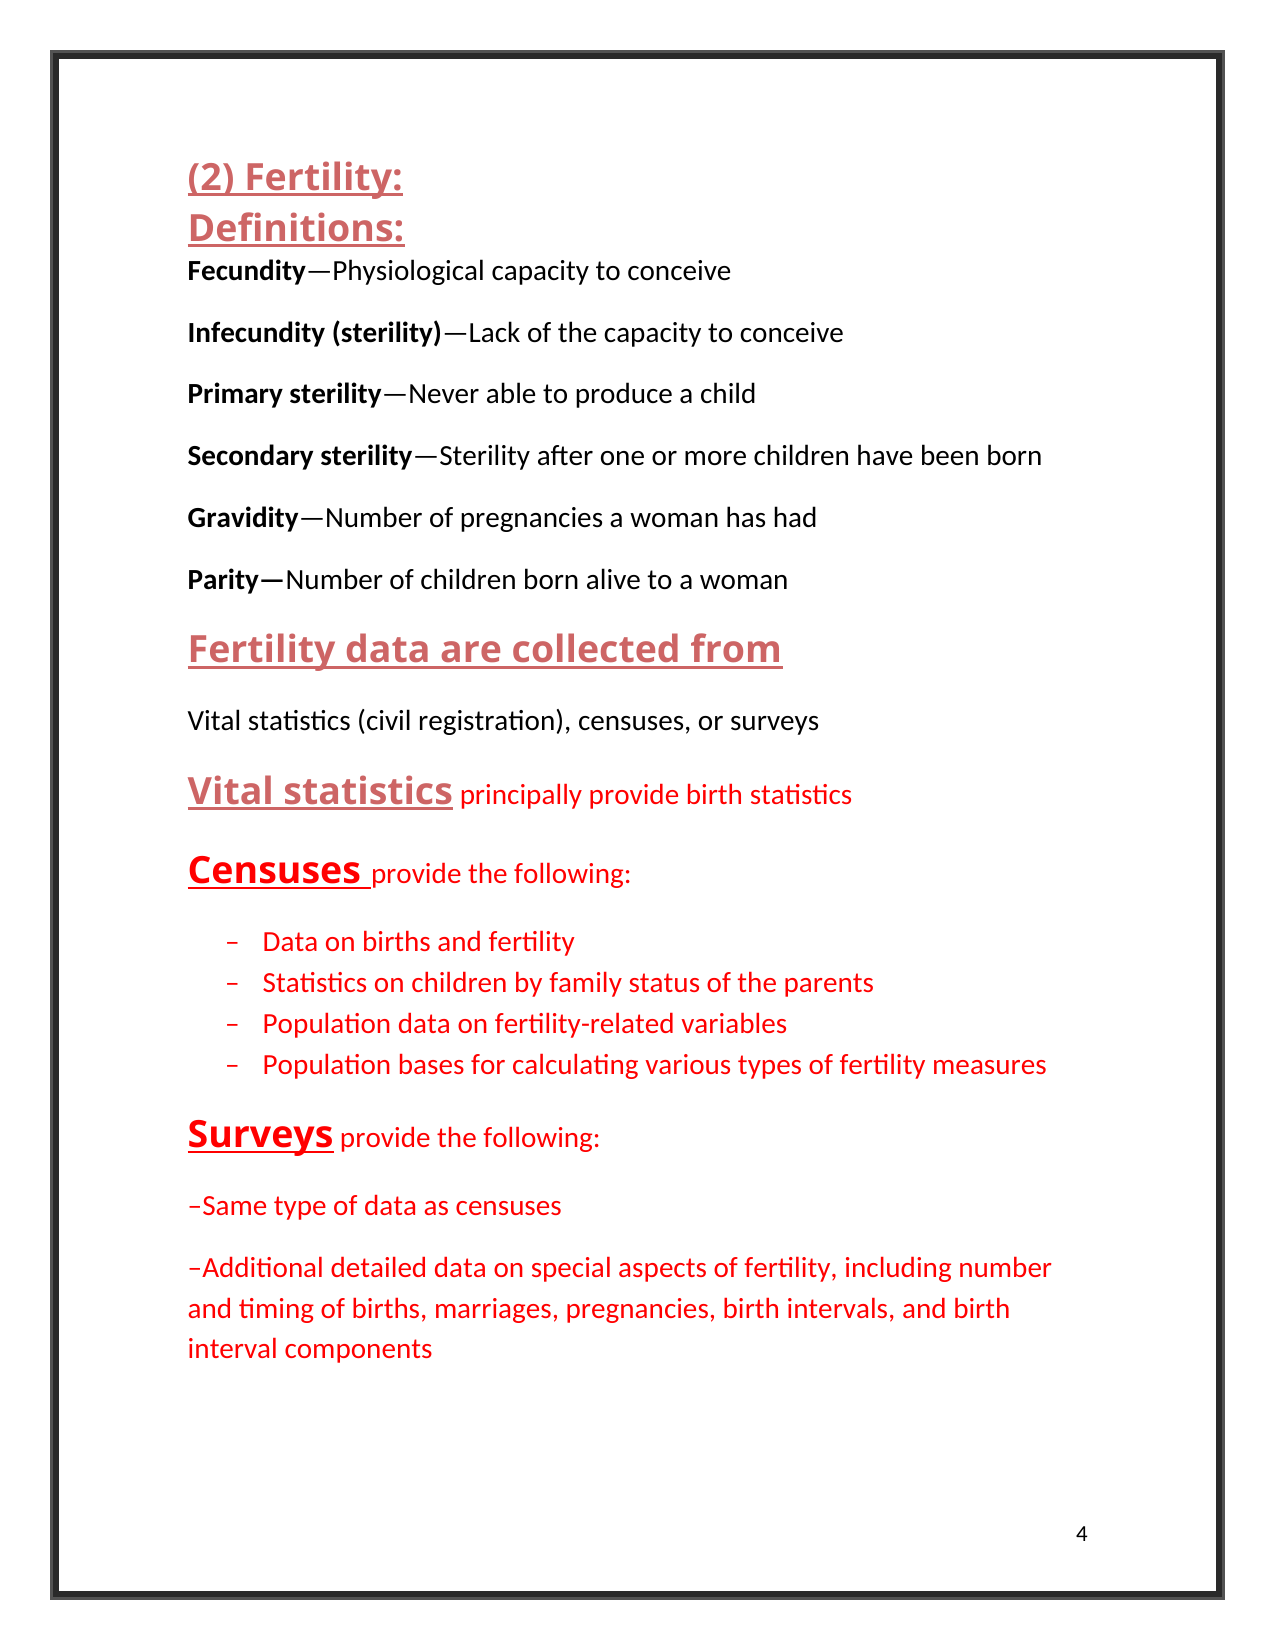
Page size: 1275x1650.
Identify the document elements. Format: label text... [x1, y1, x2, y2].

text Censuses provide the following: [187, 843, 1087, 894]
text Gravidity—Number of pregnancies a woman has had [187, 499, 1087, 535]
text Vital statistics principally provide birth statistics [187, 764, 1087, 815]
text Fertility data are collected from [187, 623, 1087, 674]
text Surveys provide the following: [187, 1107, 1087, 1158]
text Vital statistics (civil registration), censuses, or surveys [187, 702, 1087, 738]
text –Additional detailed data on special aspects of fertility, including number and timing of births, marriages, pregnancies, birth intervals, and birth interval components [187, 1249, 1087, 1366]
text Infecundity (sterility)—Lack of the capacity to conceive [187, 314, 1087, 349]
list Data on births and fertility [225, 923, 1087, 958]
text (2) Fertility: [187, 150, 1087, 201]
text Parity—Number of children born alive to a woman [187, 561, 1087, 597]
text Fecundity—Physiological capacity to conceive [187, 252, 1087, 288]
text Primary sterility—Never able to produce a child [187, 376, 1087, 411]
list Population bases for calculating various types of fertility measures [225, 1046, 1087, 1081]
text –Same type of data as censuses [187, 1187, 1087, 1223]
list Population data on fertility-related variables [225, 1005, 1087, 1040]
text Definitions: [187, 201, 1087, 252]
text Secondary sterility—Sterility after one or more children have been born [187, 437, 1087, 473]
list Statistics on children by family status of the parents [225, 964, 1087, 999]
